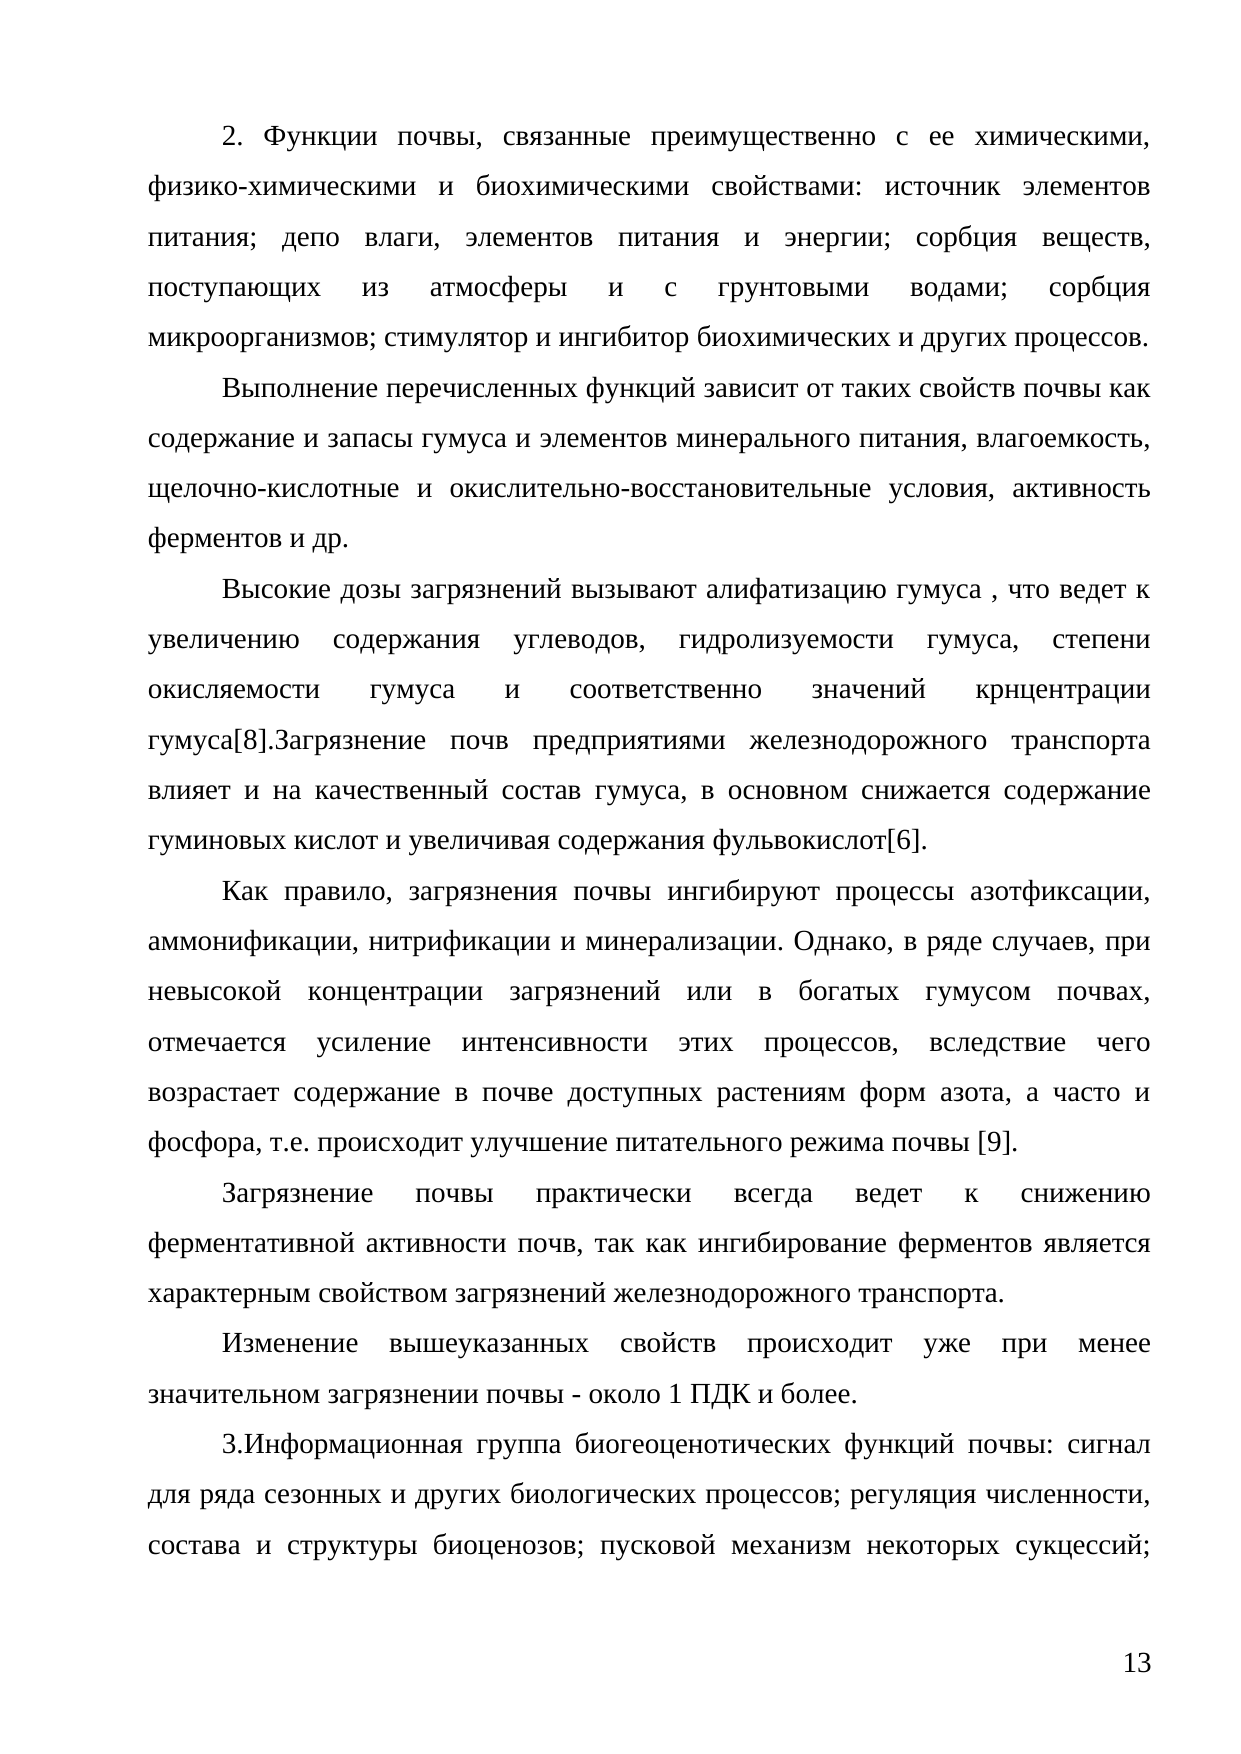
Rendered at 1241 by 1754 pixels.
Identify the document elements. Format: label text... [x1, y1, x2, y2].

text Как правило, загрязнения почвы ингибируют процессы азотфиксации, аммонификации, нитрификации и минерализации. Однако, в ряде случаев, при невысокой концентрации загрязнений или в богатых гумусом почвах, отмечается усиление интенсивности этих процессов, вследствие чего возрастает содержание в почве доступных растениям форм азота, а часто и фосфора, т.е. происходит улучшение питательного режима почвы [9]. [148, 873, 1152, 1158]
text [148, 1426, 1152, 1560]
text Загрязнение почвы практически всегда ведет к снижению ферментативной активности почв, так как ингибирование ферментов является характерным свойством загрязнений железнодорожного транспорта. [148, 1175, 1152, 1309]
text Выполнение перечисленных функций зависит от таких свойств почвы как содержание и запасы гумуса и элементов минерального питания, влагоемкость, щелочно-кислотные и окислительно-восстановительные условия, активность ферментов и др. [148, 370, 1152, 554]
text 2. Функции почвы, связанные преимущественно с ее химическими, физико-химическими и биохимическими свойствами: источник элементов питания; депо влаги, элементов питания и энергии; сорбция веществ, поступающих из атмосферы и с грунтовыми водами; сорбция микроорганизмов; стимулятор и ингибитор биохимических и других процессов. [148, 118, 1152, 353]
text Изменение вышеуказанных свойств происходит уже при менее значительном загрязнении почвы - около 1 ПДК и более. [148, 1326, 1152, 1409]
text Высокие дозы загрязнений вызывают алифатизацию гумуса , что ведет к увеличению содержания углеводов, гидролизуемости гумуса, степени окисляемости гумуса и соответственно значений крнцентрации гумуса[8].Загрязнение почв предприятиями железнодорожного транспорта влияет и на качественный состав гумуса, в основном снижается содержание гуминовых кислот и увеличивая содержания фульвокислот[6]. [148, 571, 1152, 856]
